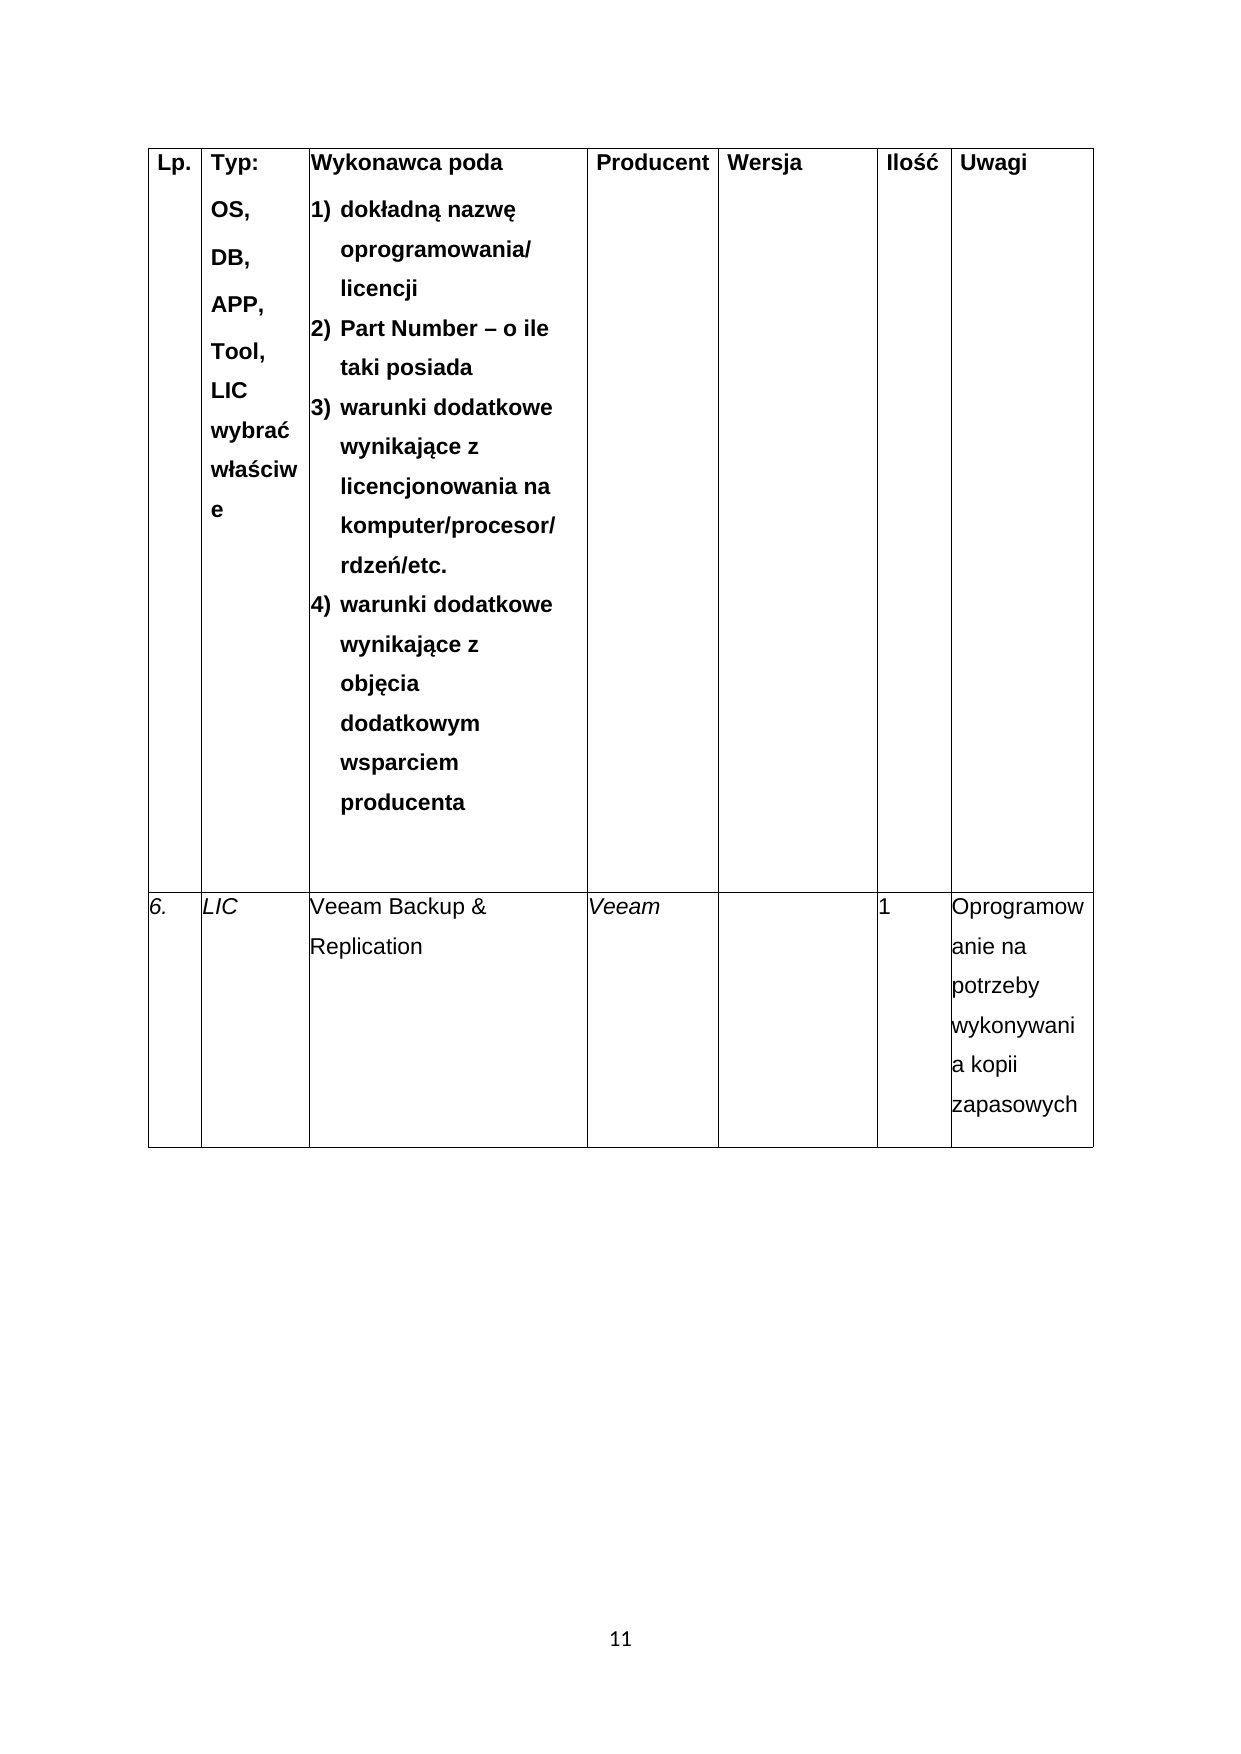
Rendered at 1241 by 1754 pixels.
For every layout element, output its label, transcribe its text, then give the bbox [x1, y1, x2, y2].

table_header Producent [588, 149, 718, 892]
table_header Uwagi [952, 149, 1093, 892]
table_header Wersja [719, 149, 877, 892]
table_header Lp. [149, 149, 201, 892]
table_header Wykonawca poda dokładną nazwę oprogramowania/ licencji Part Number – o ile taki posiada warunki dodatkowe wynikające z licencjonowania na komputer/procesor/ rdzeń/etc. warunki dodatkowe wynikające z objęcia dodatkowym wsparciem producenta [310, 149, 587, 892]
table_cell LIC [202, 893, 309, 1147]
table_cell Veeam [588, 893, 718, 1147]
table_cell [719, 893, 877, 1147]
table_cell 1 [878, 893, 951, 1147]
table_cell Veeam Backup & Replication [310, 893, 587, 1147]
table_cell 6. [149, 893, 201, 1147]
table_header Typ: OS, DB, APP, Tool, LIC wybrać właściwe [202, 149, 309, 892]
table_header Ilość [878, 149, 951, 892]
table_cell Oprogramowanie na potrzeby wykonywania kopii zapasowych [952, 893, 1093, 1147]
